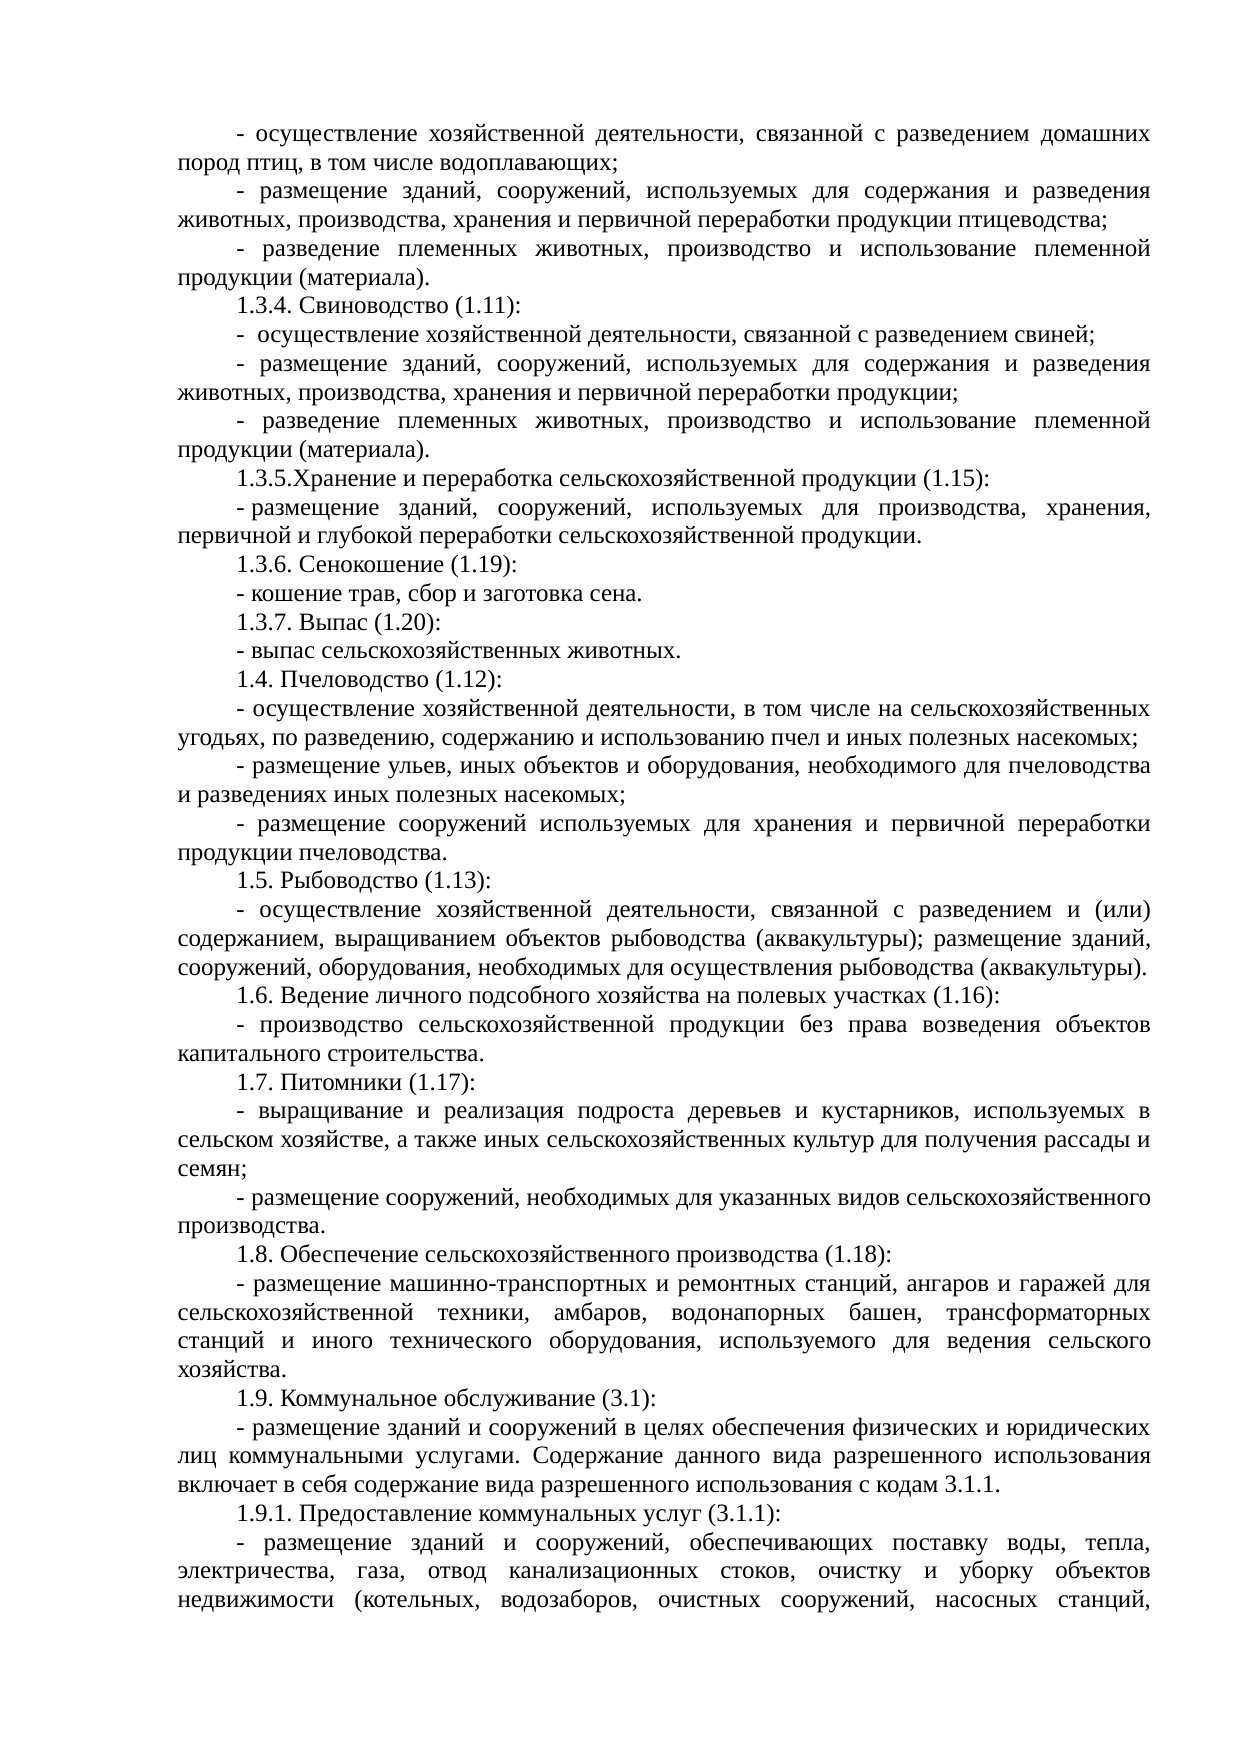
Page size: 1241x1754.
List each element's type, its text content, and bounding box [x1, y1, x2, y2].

text 1.4. Пчеловодство (1.12): [177, 664, 1152, 693]
text - разведение племенных животных, производство и использование племенной продукции (материала). [177, 233, 1152, 291]
text - размещение зданий, сооружений, используемых для производства, хранения, первичной и глубокой переработки сельскохозяйственной продукции. [177, 492, 1152, 549]
text - размещение сооружений используемых для хранения и первичной переработки продукции пчеловодства. [177, 808, 1152, 866]
text - выпас сельскохозяйственных животных. [177, 636, 1152, 664]
text - выращивание и реализация подроста деревьев и кустарников, используемых в сельском хозяйстве, а также иных сельскохозяйственных культур для получения рассады и семян; [177, 1096, 1152, 1182]
text 1.9. Коммунальное обслуживание (3.1): [177, 1383, 1152, 1412]
text - размещение зданий и сооружений в целях обеспечения физических и юридических лиц коммунальными услугами. Содержание данного вида разрешенного использования включает в себя содержание вида разрешенного использования с кодам 3.1.1. [177, 1412, 1152, 1498]
text - разведение племенных животных, производство и использование племенной продукции (материала). [177, 406, 1152, 463]
text - размещение сооружений, необходимых для указанных видов сельскохозяйственного производства. [177, 1182, 1152, 1239]
text 1.3.7. Выпас (1.20): [177, 607, 1152, 636]
text 1.3.4. Свиноводство (1.11): [177, 291, 1152, 319]
text - осуществление хозяйственной деятельности, связанной с разведением домашних пород птиц, в том числе водоплавающих; [177, 118, 1152, 176]
text - размещение зданий, сооружений, используемых для содержания и разведения животных, производства, хранения и первичной переработки продукции; [177, 348, 1152, 406]
text 1.3.6. Сенокошение (1.19): [177, 549, 1152, 578]
text 1.3.5.Хранение и переработка сельскохозяйственной продукции (1.15): [177, 463, 1152, 492]
text - кошение трав, сбор и заготовка сена. [177, 578, 1152, 607]
text 1.7. Питомники (1.17): [177, 1067, 1152, 1096]
text 1.5. Рыбоводство (1.13): [177, 866, 1152, 894]
text - размещение зданий, сооружений, используемых для содержания и разведения животных, производства, хранения и первичной переработки продукции птицеводства; [177, 176, 1152, 233]
text - размещение машинно-транспортных и ремонтных станций, ангаров и гаражей для сельскохозяйственной техники, амбаров, водонапорных башен, трансформаторных станций и иного технического оборудования, используемого для ведения сельского хозяйства. [177, 1268, 1152, 1383]
text - осуществление хозяйственной деятельности, связанной с разведением свиней; [177, 319, 1152, 348]
text 1.8. Обеспечение сельскохозяйственного производства (1.18): [177, 1239, 1152, 1268]
text - производство сельскохозяйственной продукции без права возведения объектов капитального строительства. [177, 1009, 1152, 1067]
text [177, 1527, 1152, 1613]
text - осуществление хозяйственной деятельности, связанной с разведением и (или) содержанием, выращиванием объектов рыбоводства (аквакультуры); размещение зданий, сооружений, оборудования, необходимых для осуществления рыбоводства (аквакультуры). [177, 894, 1152, 981]
text - размещение ульев, иных объектов и оборудования, необходимого для пчеловодства и разведениях иных полезных насекомых; [177, 751, 1152, 808]
text - осуществление хозяйственной деятельности, в том числе на сельскохозяйственных угодьях, по разведению, содержанию и использованию пчел и иных полезных насекомых; [177, 693, 1152, 751]
text 1.9.1. Предоставление коммунальных услуг (3.1.1): [177, 1498, 1152, 1527]
text 1.6. Ведение личного подсобного хозяйства на полевых участках (1.16): [177, 981, 1152, 1009]
